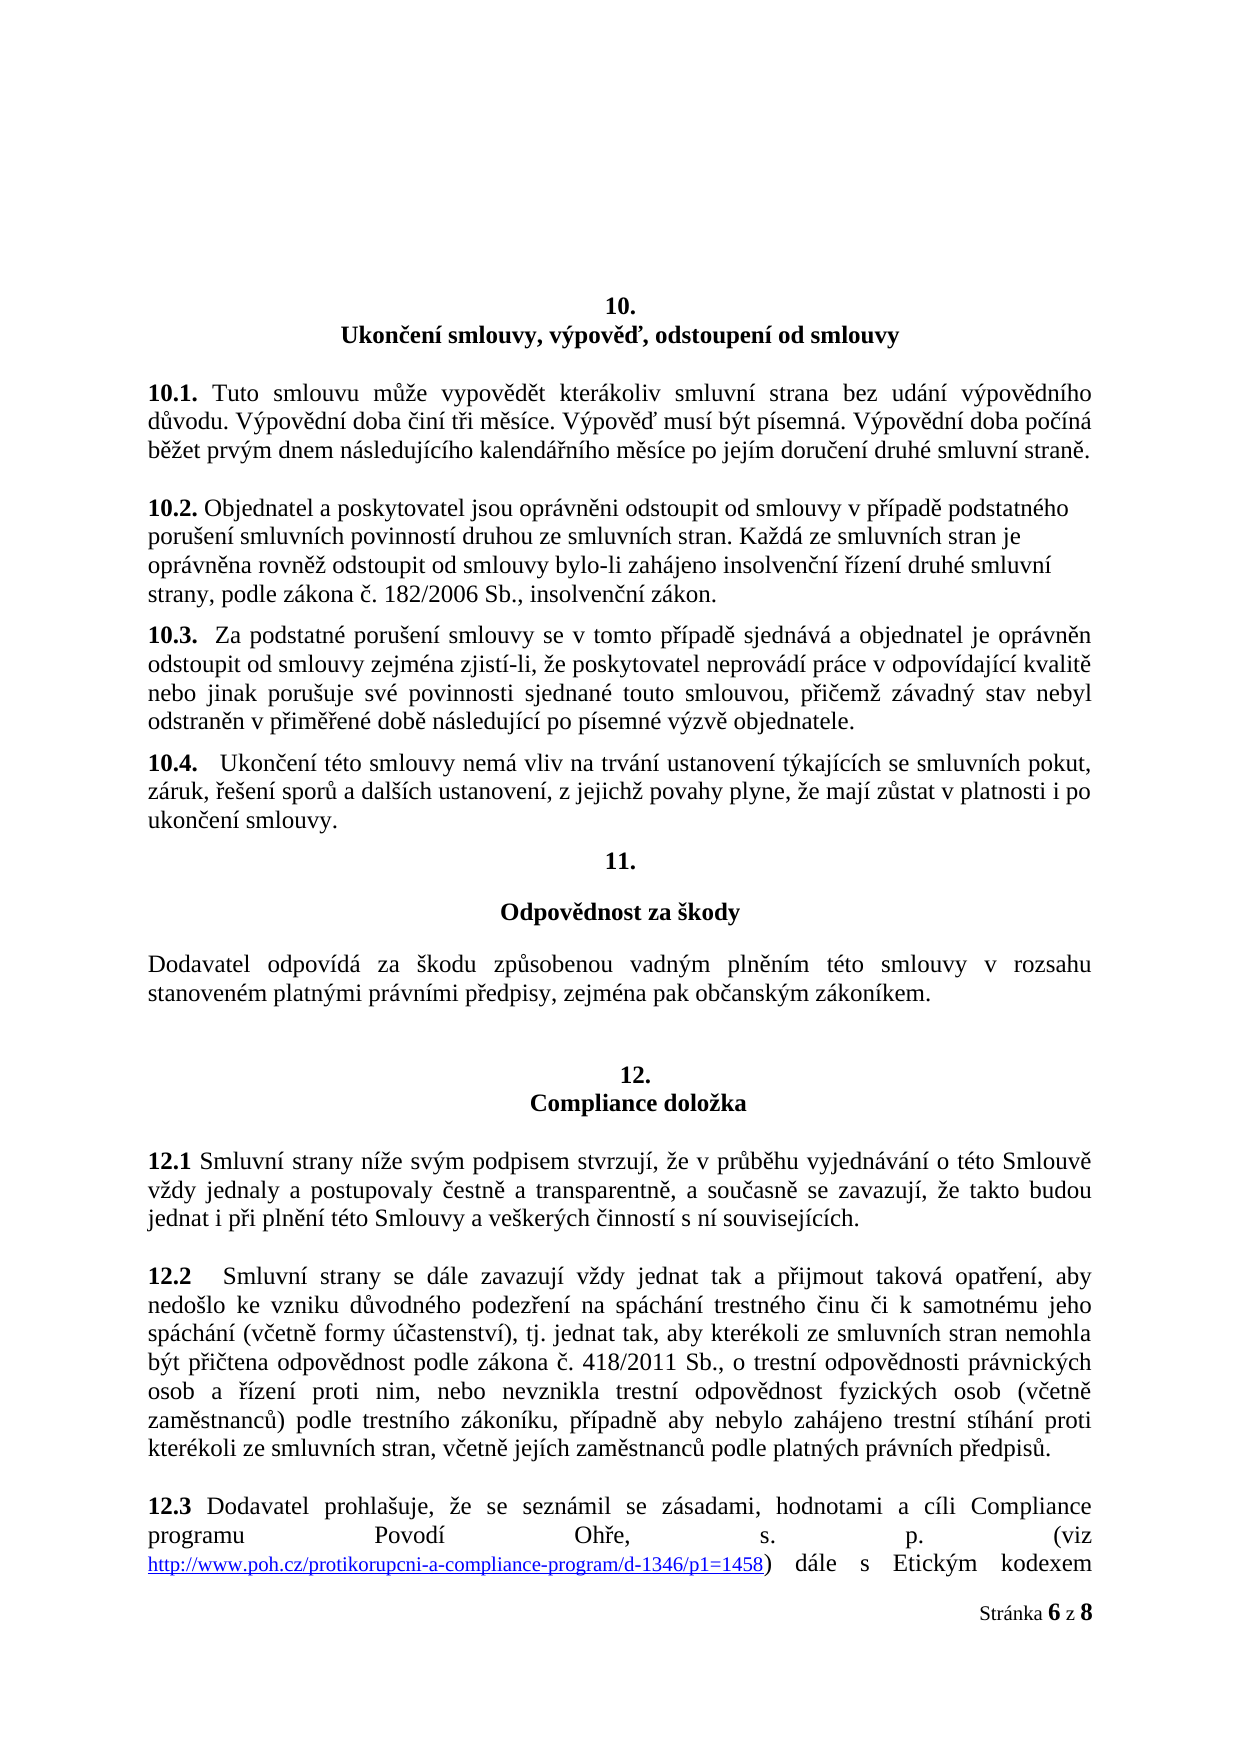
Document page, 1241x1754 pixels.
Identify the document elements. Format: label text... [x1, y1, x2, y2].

text Odpovědnost za škody [148, 897, 1092, 925]
text 10.1. Tuto smlouvu může vypovědět kterákoliv smluvní strana bez udání výpovědního důvodu. Výpovědní doba činí tři měsíce. Výpověď musí být písemná. Výpovědní doba počíná běžet prvým dnem následujícího kalendářního měsíce po jejím doručení druhé smluvní straně. [148, 378, 1092, 464]
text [148, 1491, 1092, 1577]
list 10.4. Ukončení této smlouvy nemá vliv na trvání ustanovení týkajících se smluvních pokut, záruk, řešení sporů a dalších ustanovení, z jejichž povahy plyne, že mají zůstat v platnosti i po ukončení smlouvy. [148, 748, 1092, 834]
text 10. [148, 291, 1092, 320]
text 12. [178, 1060, 1092, 1088]
text Compliance doložka [178, 1088, 1092, 1117]
list 10.3. Za podstatné porušení smlouvy se v tomto případě sjednává a objednatel je oprávněn odstoupit od smlouvy zejména zjistí-li, že poskytovatel neprovádí práce v odpovídající kvalitě nebo jinak porušuje své povinnosti sjednané touto smlouvou, přičemž závadný stav nebyl odstraněn v přiměřené době následující po písemné výzvě objednatele. [148, 620, 1092, 735]
text 12.1 Smluvní strany níže svým podpisem stvrzují, že v průběhu vyjednávání o této Smlouvě vždy jednaly a postupovaly čestně a transparentně, a současně se zavazují, že takto budou jednat i při plnění této Smlouvy a veškerých činností s ní souvisejících. [148, 1146, 1092, 1232]
text Ukončení smlouvy, výpověď, odstoupení od smlouvy [148, 320, 1092, 349]
text 11. [148, 846, 1092, 875]
text 12.2 Smluvní strany se dále zavazují vždy jednat tak a přijmout taková opatření, aby nedošlo ke vzniku důvodného podezření na spáchání trestného činu či k samotnému jeho spáchání (včetně formy účastenství), tj. jednat tak, aby kterékoli ze smluvních stran nemohla být přičtena odpovědnost podle zákona č. 418/2011 Sb., o trestní odpovědnosti právnických osob a řízení proti nim, nebo nevznikla trestní odpovědnost fyzických osob (včetně zaměstnanců) podle trestního zákoníku, případně aby nebylo zahájeno trestní stíhání proti kterékoli ze smluvních stran, včetně jejích zaměstnanců podle platných právních předpisů. [148, 1261, 1092, 1462]
text Dodavatel odpovídá za škodu způsobenou vadným plněním této smlouvy v rozsahu stanoveném platnými právními předpisy, zejména pak občanským zákoníkem. [148, 949, 1092, 1007]
text 10.2. Objednatel a poskytovatel jsou oprávněni odstoupit od smlouvy v případě podstatného porušení smluvních povinností druhou ze smluvních stran. Každá ze smluvních stran je oprávněna rovněž odstoupit od smlouvy bylo-li zahájeno insolvenční řízení druhé smluvní strany, podle zákona č. 182/2006 Sb., insolvenční zákon. [148, 493, 1092, 608]
